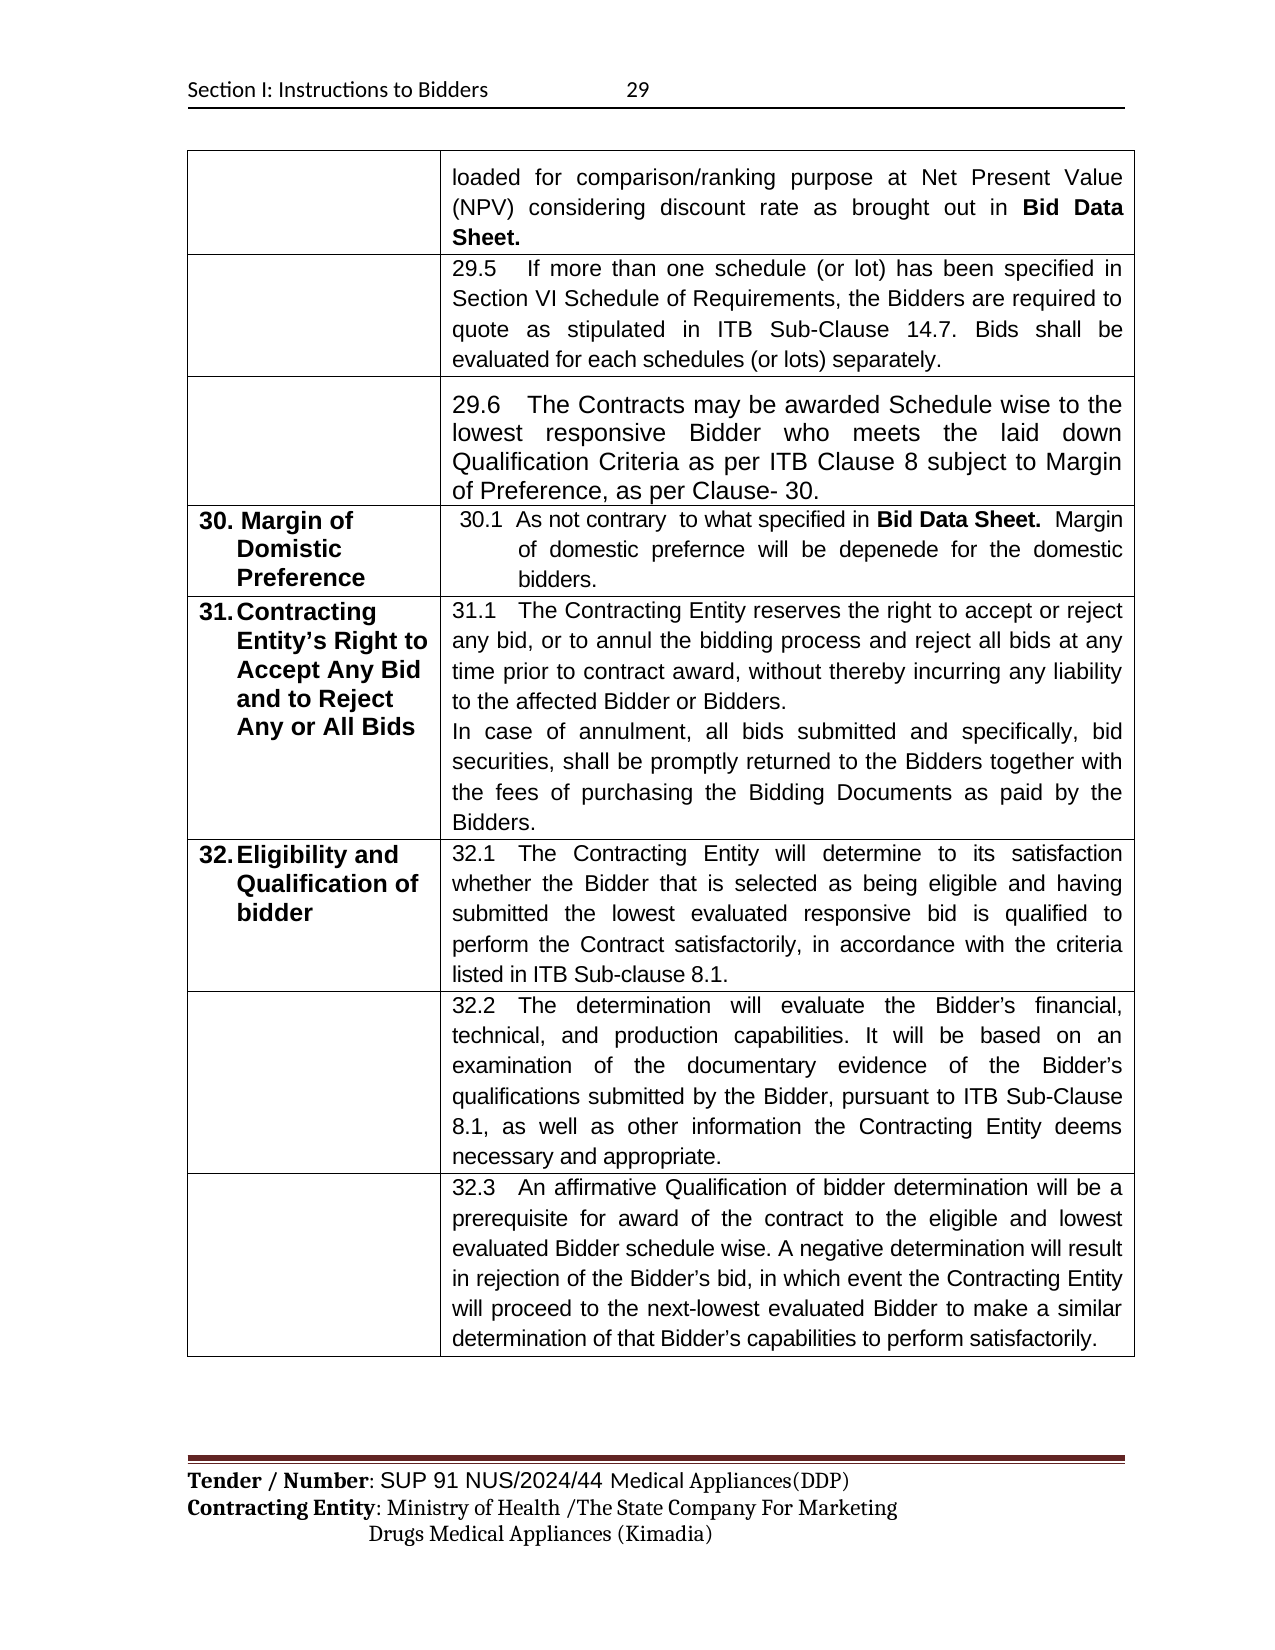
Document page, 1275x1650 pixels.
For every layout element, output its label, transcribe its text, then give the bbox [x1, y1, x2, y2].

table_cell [441, 151, 1134, 254]
table_cell 29.5 If more than one schedule (or lot) has been specified in Section VI Schedule of Requirements, the Bidders are required to quote as stipulated in ITB Sub-Clause 14.7. Bids shall be evaluated for each schedules (or lots) separately. [441, 255, 1134, 376]
table_cell [188, 377, 440, 504]
table_cell [188, 1174, 440, 1356]
table_cell 30.1 As not contrary to what specified in Bid Data Sheet. Margin of domestic prefernce will be depenede for the domestic bidders. [441, 506, 1134, 596]
table_cell 31. Contracting Entity’s Right to Accept Any Bid and to Reject Any or All Bids [188, 597, 440, 839]
table_cell 31.1 The Contracting Entity reserves the right to accept or reject any bid, or to annul the bidding process and reject all bids at any time prior to contract award, without thereby incurring any liability to the affected Bidder or Bidders. In case of annulment, all bids submitted and specifically, bid securities, shall be promptly returned to the Bidders together with the fees of purchasing the Bidding Documents as paid by the Bidders. [441, 597, 1134, 839]
table_cell [188, 151, 440, 254]
table_cell 32. Eligibility and Qualification of bidder [188, 840, 440, 991]
table_cell [188, 255, 440, 376]
table_cell [188, 992, 440, 1173]
table_cell 32.1 The Contracting Entity will determine to its satisfaction whether the Bidder that is selected as being eligible and having submitted the lowest evaluated responsive bid is qualified to perform the Contract satisfactorily, in accordance with the criteria listed in ITB Sub-clause 8.1. [441, 840, 1134, 991]
table_cell 30. Margin of Domistic Preference [188, 506, 440, 596]
table_cell 32.3 An affirmative Qualification of bidder determination will be a prerequisite for award of the contract to the eligible and lowest evaluated Bidder schedule wise. A negative determination will result in rejection of the Bidder’s bid, in which event the Contracting Entity will proceed to the next-lowest evaluated Bidder to make a similar determination of that Bidder’s capabilities to perform satisfactorily. [441, 1174, 1134, 1356]
table_cell 29.6 The Contracts may be awarded Schedule wise to the lowest responsive Bidder who meets the laid down Qualification Criteria as per ITB Clause 8 subject to Margin of Preference, as per Clause- 30. [441, 377, 1134, 504]
table_cell 32.2 The determination will evaluate the Bidder’s financial, technical, and production capabilities. It will be based on an examination of the documentary evidence of the Bidder’s qualifications submitted by the Bidder, pursuant to ITB Sub-Clause 8.1, as well as other information the Contracting Entity deems necessary and appropriate. [441, 992, 1134, 1173]
